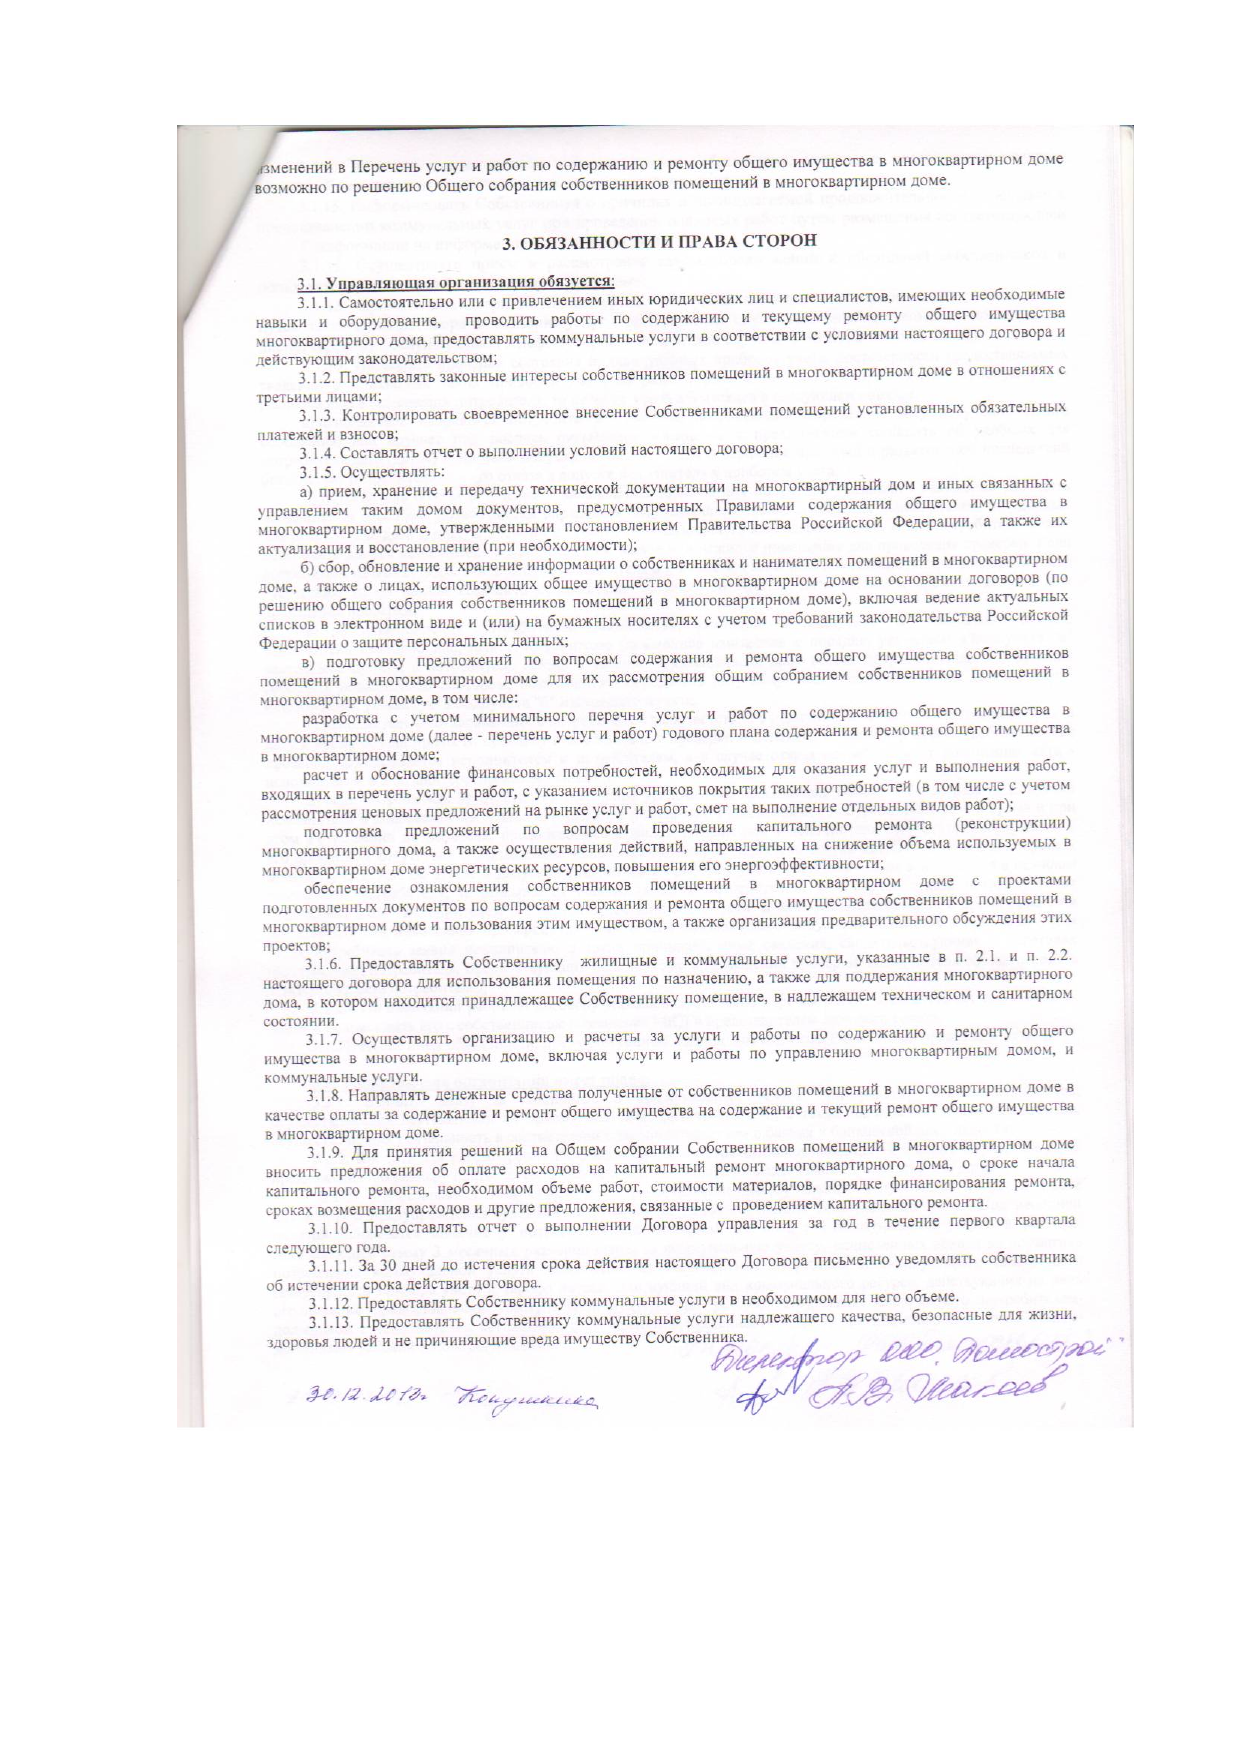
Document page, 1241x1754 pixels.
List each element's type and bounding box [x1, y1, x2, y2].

picture [177, 118, 1134, 1431]
